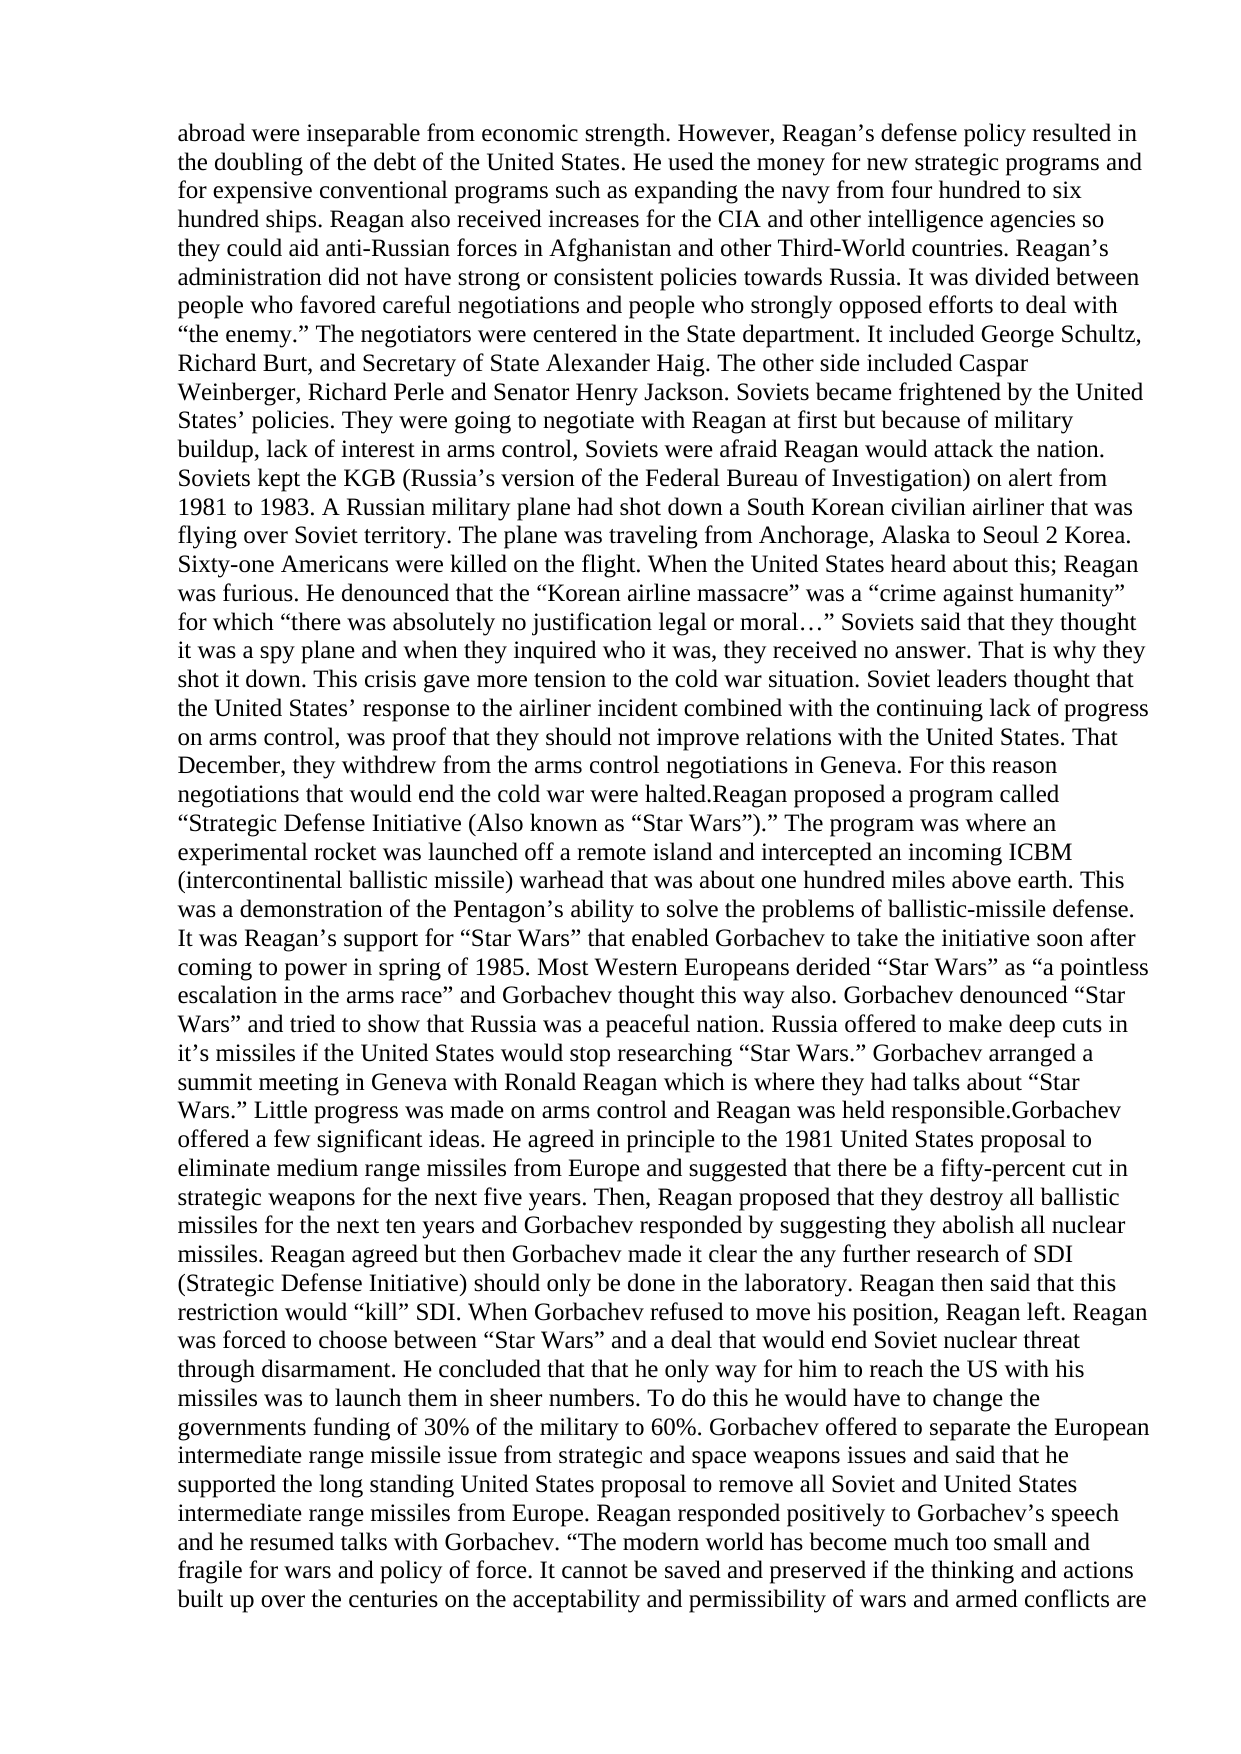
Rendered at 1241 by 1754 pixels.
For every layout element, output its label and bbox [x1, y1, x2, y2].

text [177, 118, 1152, 1613]
